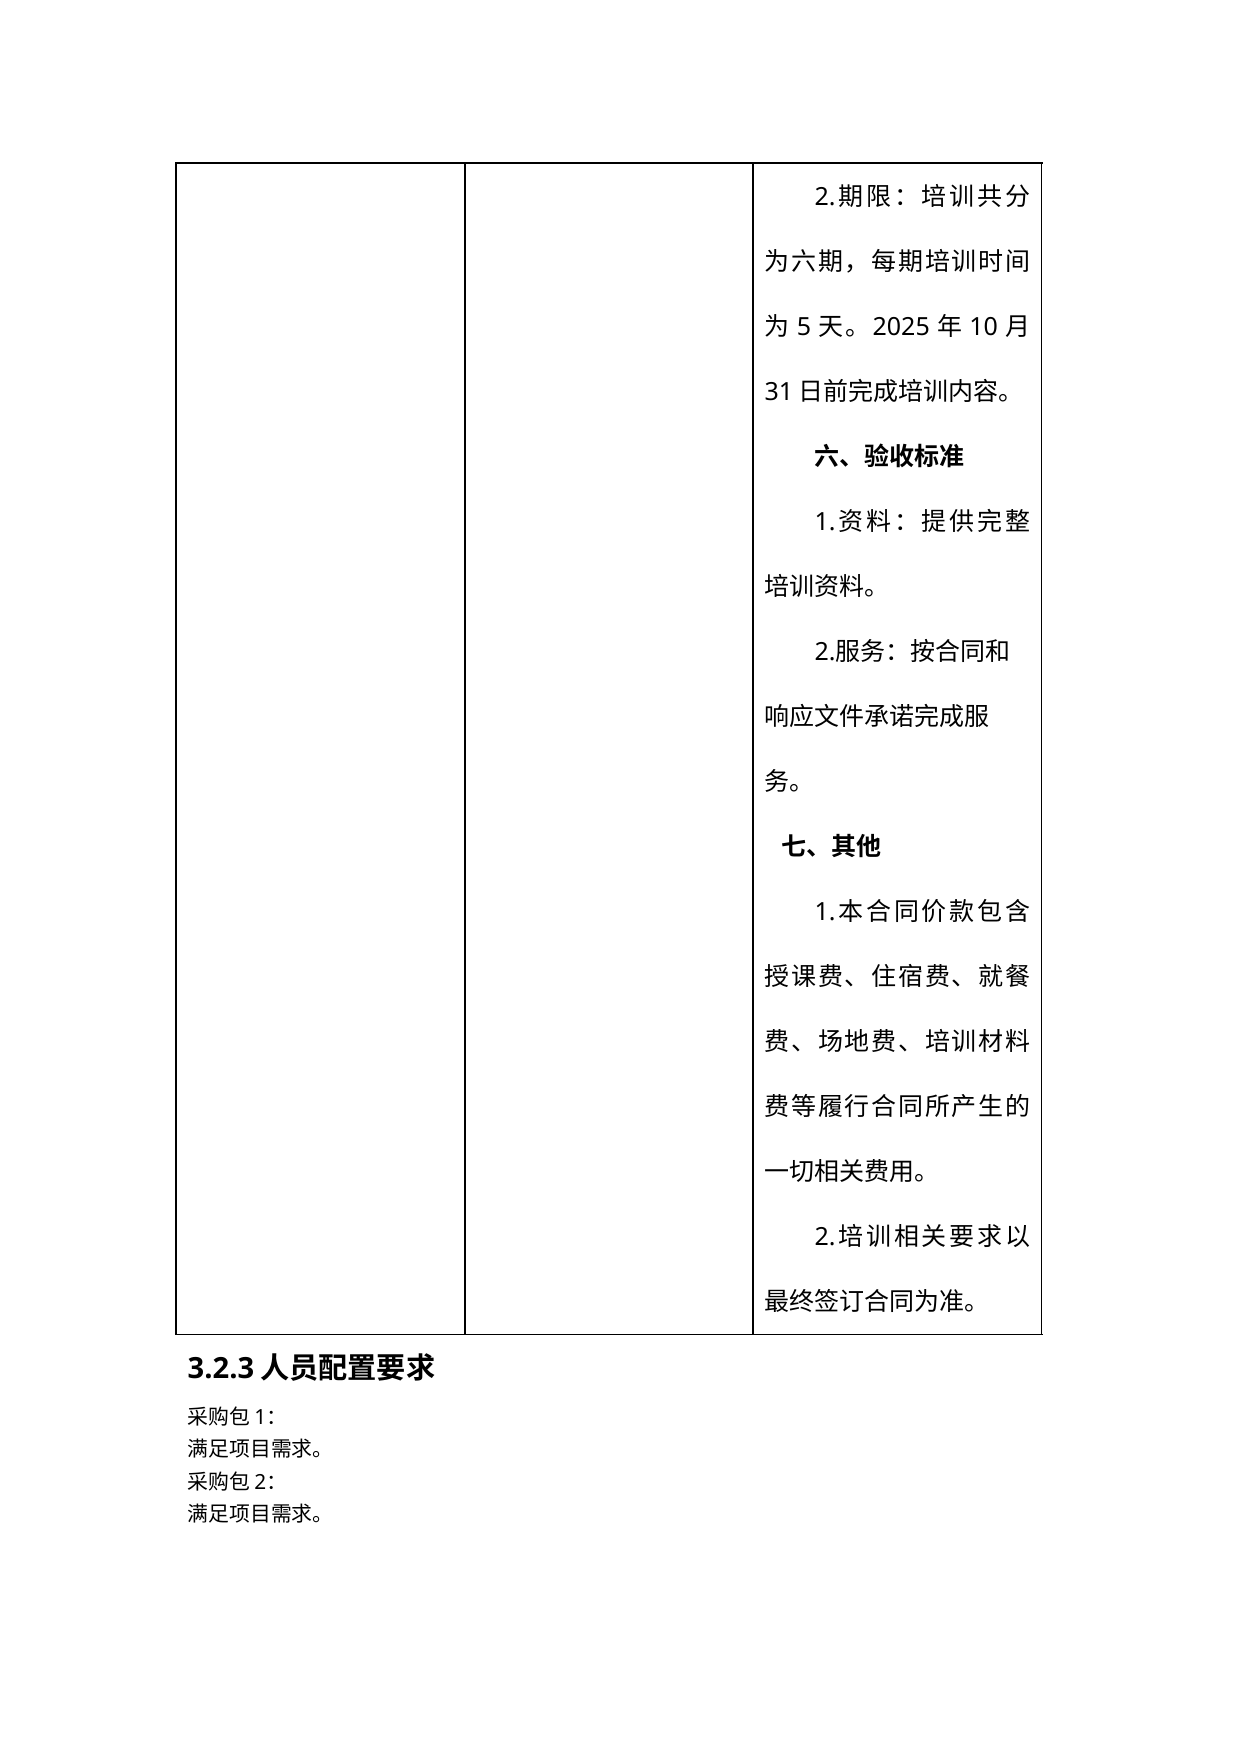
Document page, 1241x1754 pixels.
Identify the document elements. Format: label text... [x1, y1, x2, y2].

text 满足项目需求。 [187, 1498, 1053, 1530]
table_cell [466, 164, 752, 1333]
table_cell 1 [177, 164, 464, 1333]
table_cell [754, 164, 1041, 1333]
text 满足项目需求。 [187, 1433, 1053, 1465]
text 3.2.3人员配置要求 [187, 1335, 1053, 1400]
text 采购包2： [187, 1465, 1053, 1498]
text 采购包1： [187, 1400, 1053, 1433]
